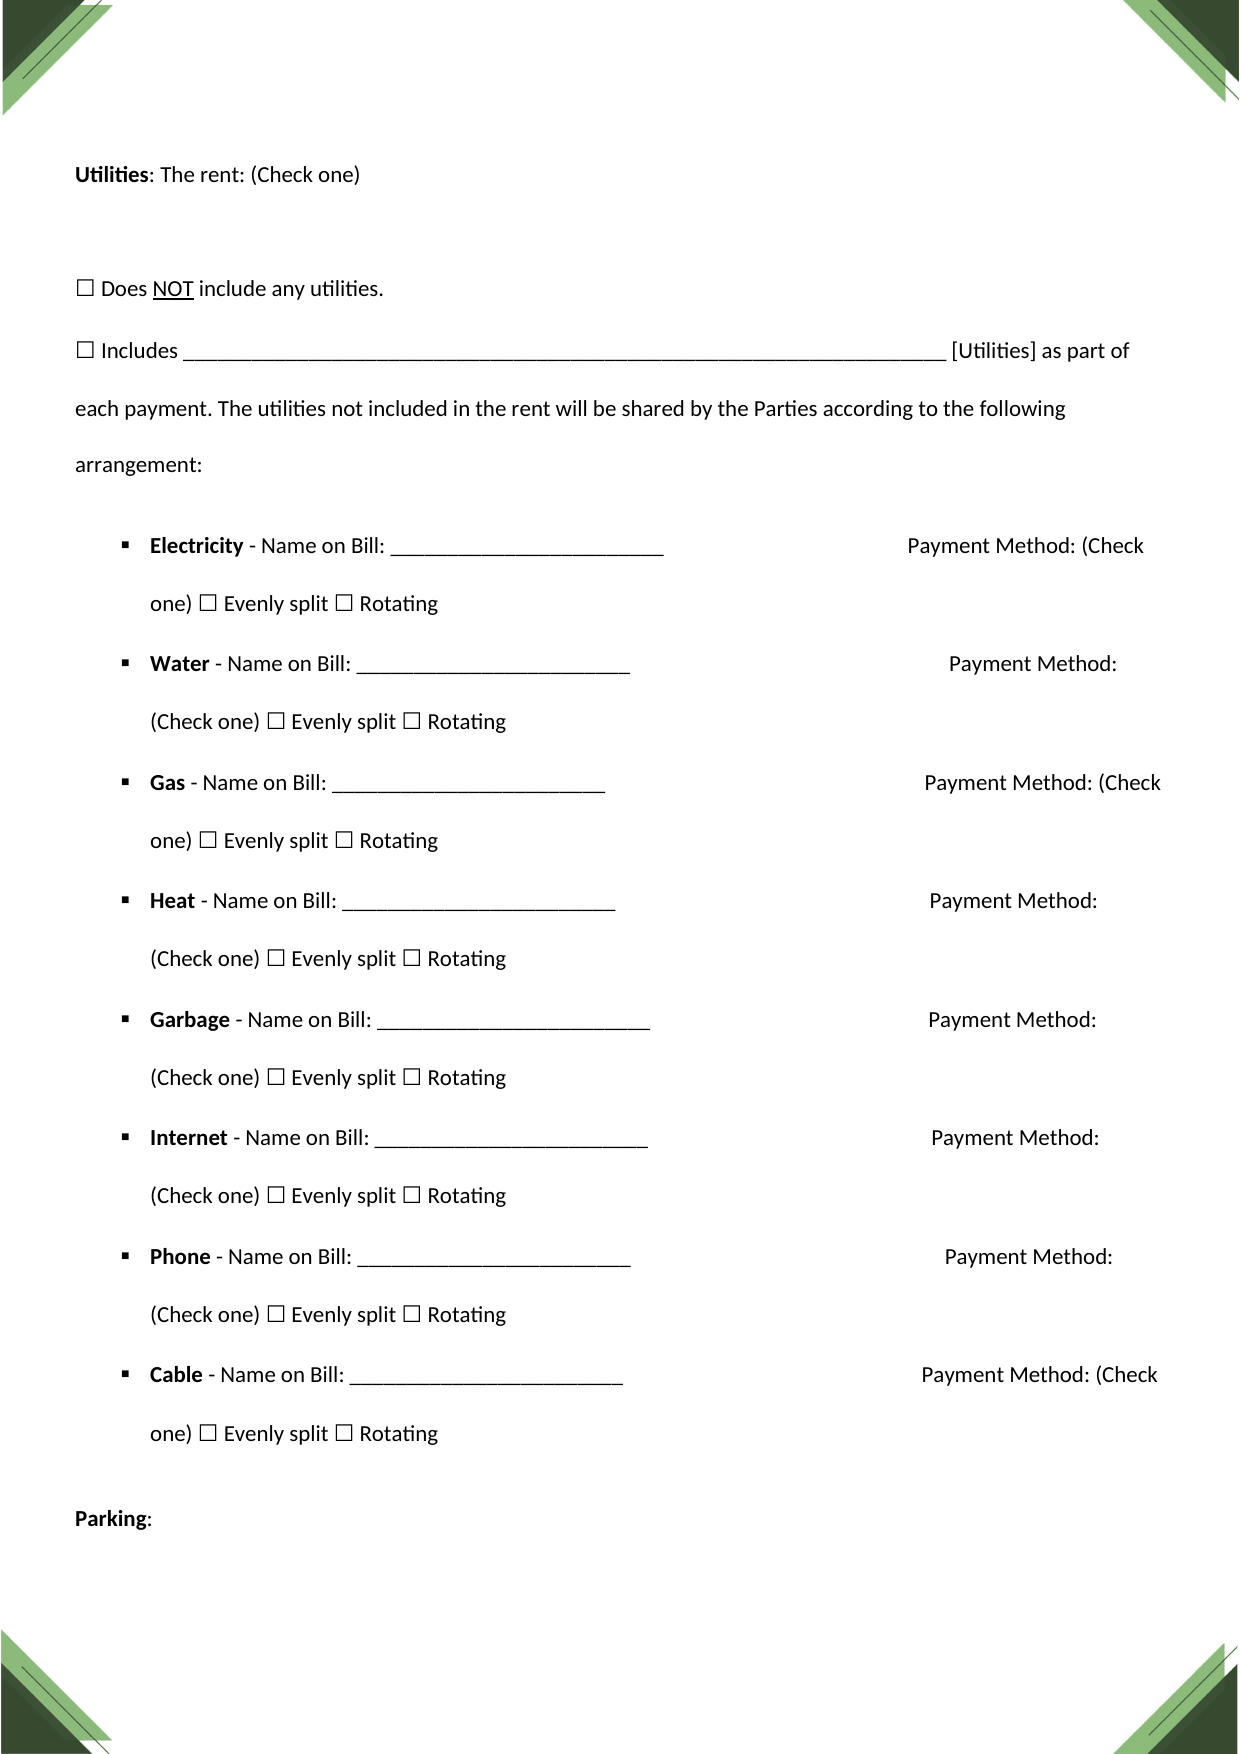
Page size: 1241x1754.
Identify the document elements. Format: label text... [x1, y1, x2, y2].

list Gas - Name on Bill: ________________________ Payment Method: (Check one) Evenly split Rotating [120, 768, 1165, 855]
text Parking: [75, 1504, 1165, 1532]
list Electricity - Name on Bill: ________________________ Payment Method: (Check one) Evenly split Rotating [120, 531, 1165, 618]
list Garbage - Name on Bill: ________________________ Payment Method: (Check one) Evenly split Rotating [120, 1005, 1165, 1092]
list Cable - Name on Bill: ________________________ Payment Method: (Check one) Evenly split Rotating [120, 1361, 1165, 1448]
list Phone - Name on Bill: ________________________ Payment Method: (Check one) Evenly split Rotating [120, 1242, 1165, 1329]
list Water - Name on Bill: ________________________ Payment Method: (Check one) Evenly split Rotating [120, 649, 1165, 737]
list Heat - Name on Bill: ________________________ Payment Method: (Check one) Evenly split Rotating [120, 886, 1165, 974]
text Utilities: The rent: (Check one) [75, 160, 1165, 188]
text Does NOT include any utilities. [75, 272, 1165, 303]
text Includes ___________________________________________________________________ [Utilities] as part of each payment. The utilities not included in the rent will be shared by the Parties according to the following arrangement: [75, 334, 1165, 478]
list Internet - Name on Bill: ________________________ Payment Method: (Check one) Evenly split Rotating [120, 1123, 1165, 1211]
